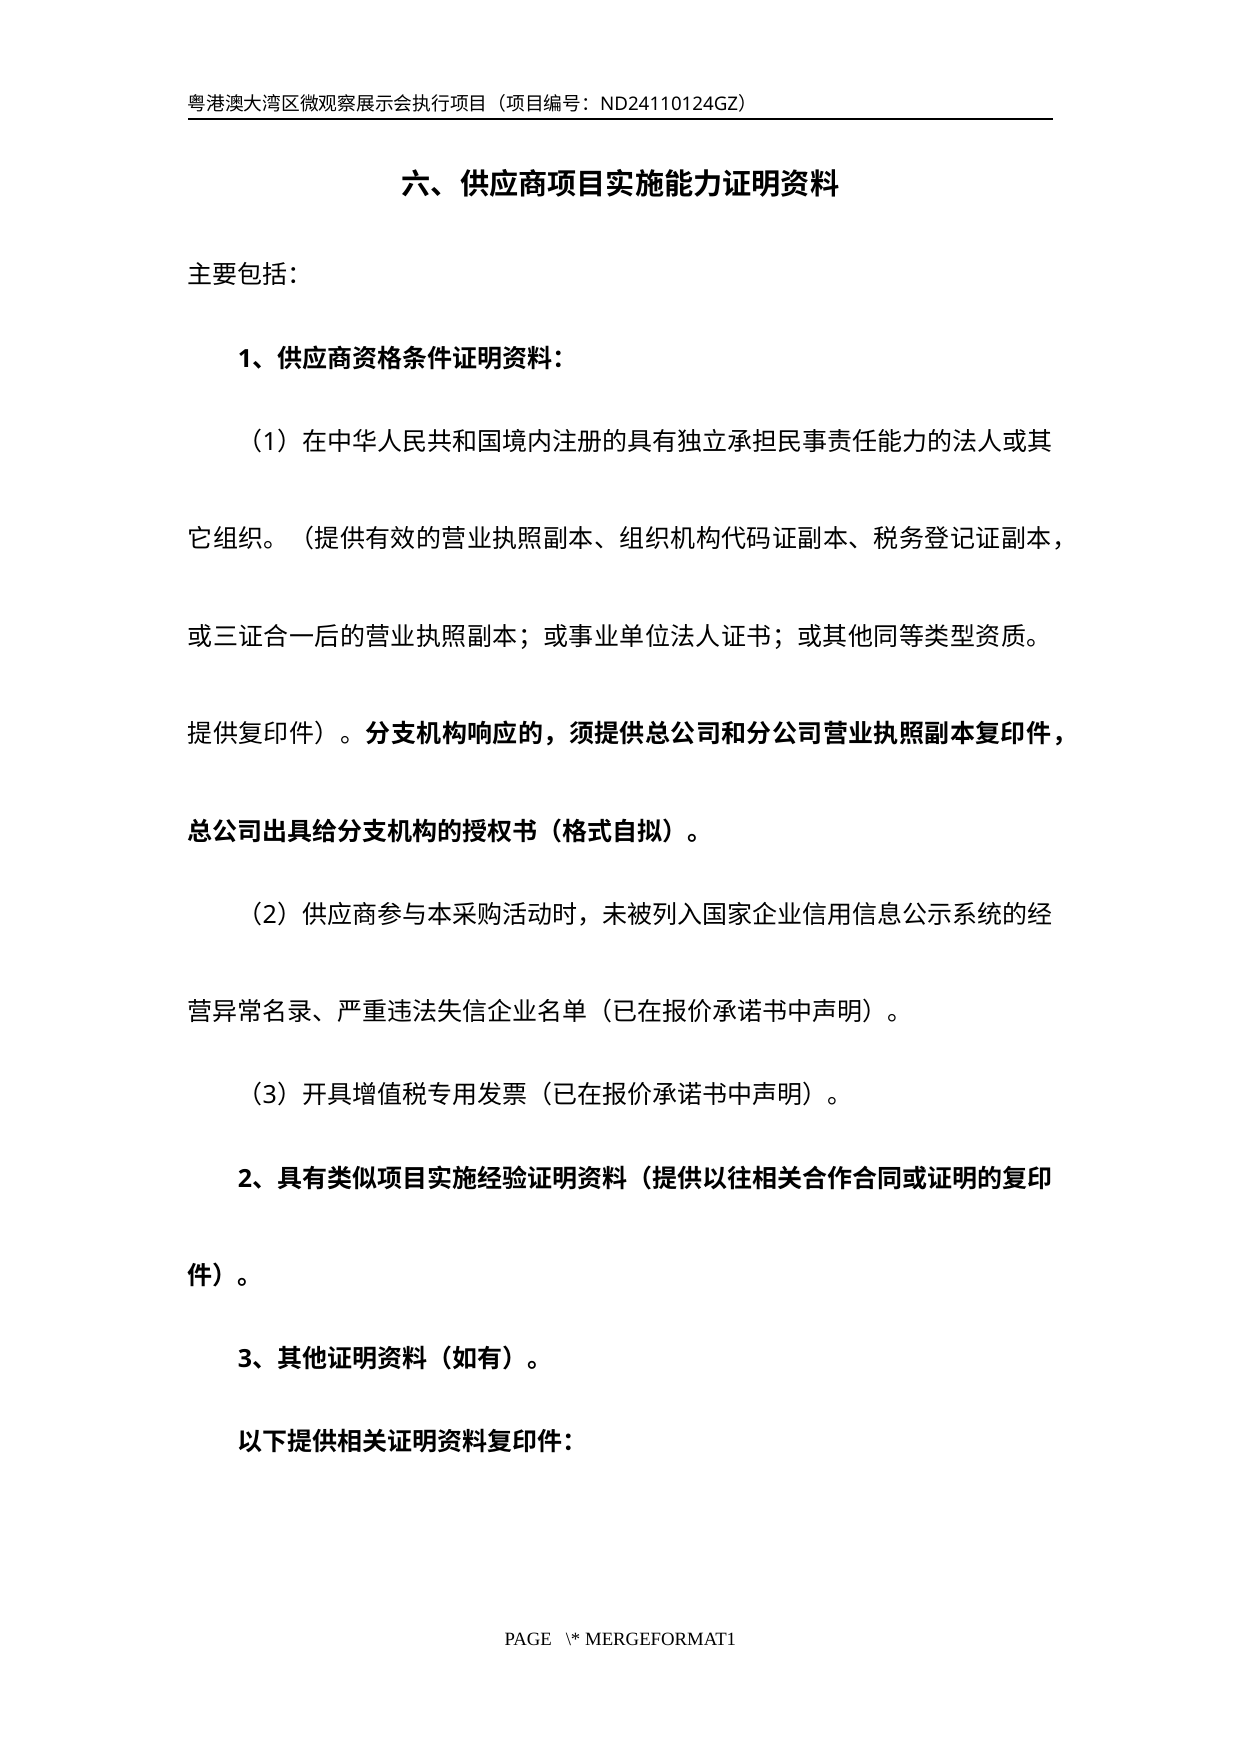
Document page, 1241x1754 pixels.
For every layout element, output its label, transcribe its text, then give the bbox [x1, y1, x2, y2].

text 1、供应商资格条件证明资料： [187, 324, 1053, 389]
text 2、具有类似项目实施经验证明资料（提供以往相关合作合同或证明的复印件）。 [187, 1144, 1053, 1306]
text 主要包括： [187, 241, 1053, 306]
text 3、其他证明资料（如有）。 [187, 1324, 1053, 1389]
title 六、供应商项目实施能力证明资料 [187, 161, 1053, 203]
text （1）在中华人民共和国境内注册的具有独立承担民事责任能力的法人或其它组织。（提供有效的营业执照副本、组织机构代码证副本、税务登记证副本，或三证合一后的营业执照副本；或事业单位法人证书；或其他同等类型资质。提供复印件）。分支机构响应的，须提供总公司和分公司营业执照副本复印件，总公司出具给分支机构的授权书（格式自拟）。 [187, 407, 1053, 862]
list （2）供应商参与本采购活动时，未被列入国家企业信用信息公示系统的经营异常名录、严重违法失信企业名单（已在报价承诺书中声明）。 [187, 880, 1053, 1042]
text 以下提供相关证明资料复印件： [187, 1407, 1053, 1472]
text （3）开具增值税专用发票（已在报价承诺书中声明）。 [187, 1061, 1053, 1126]
